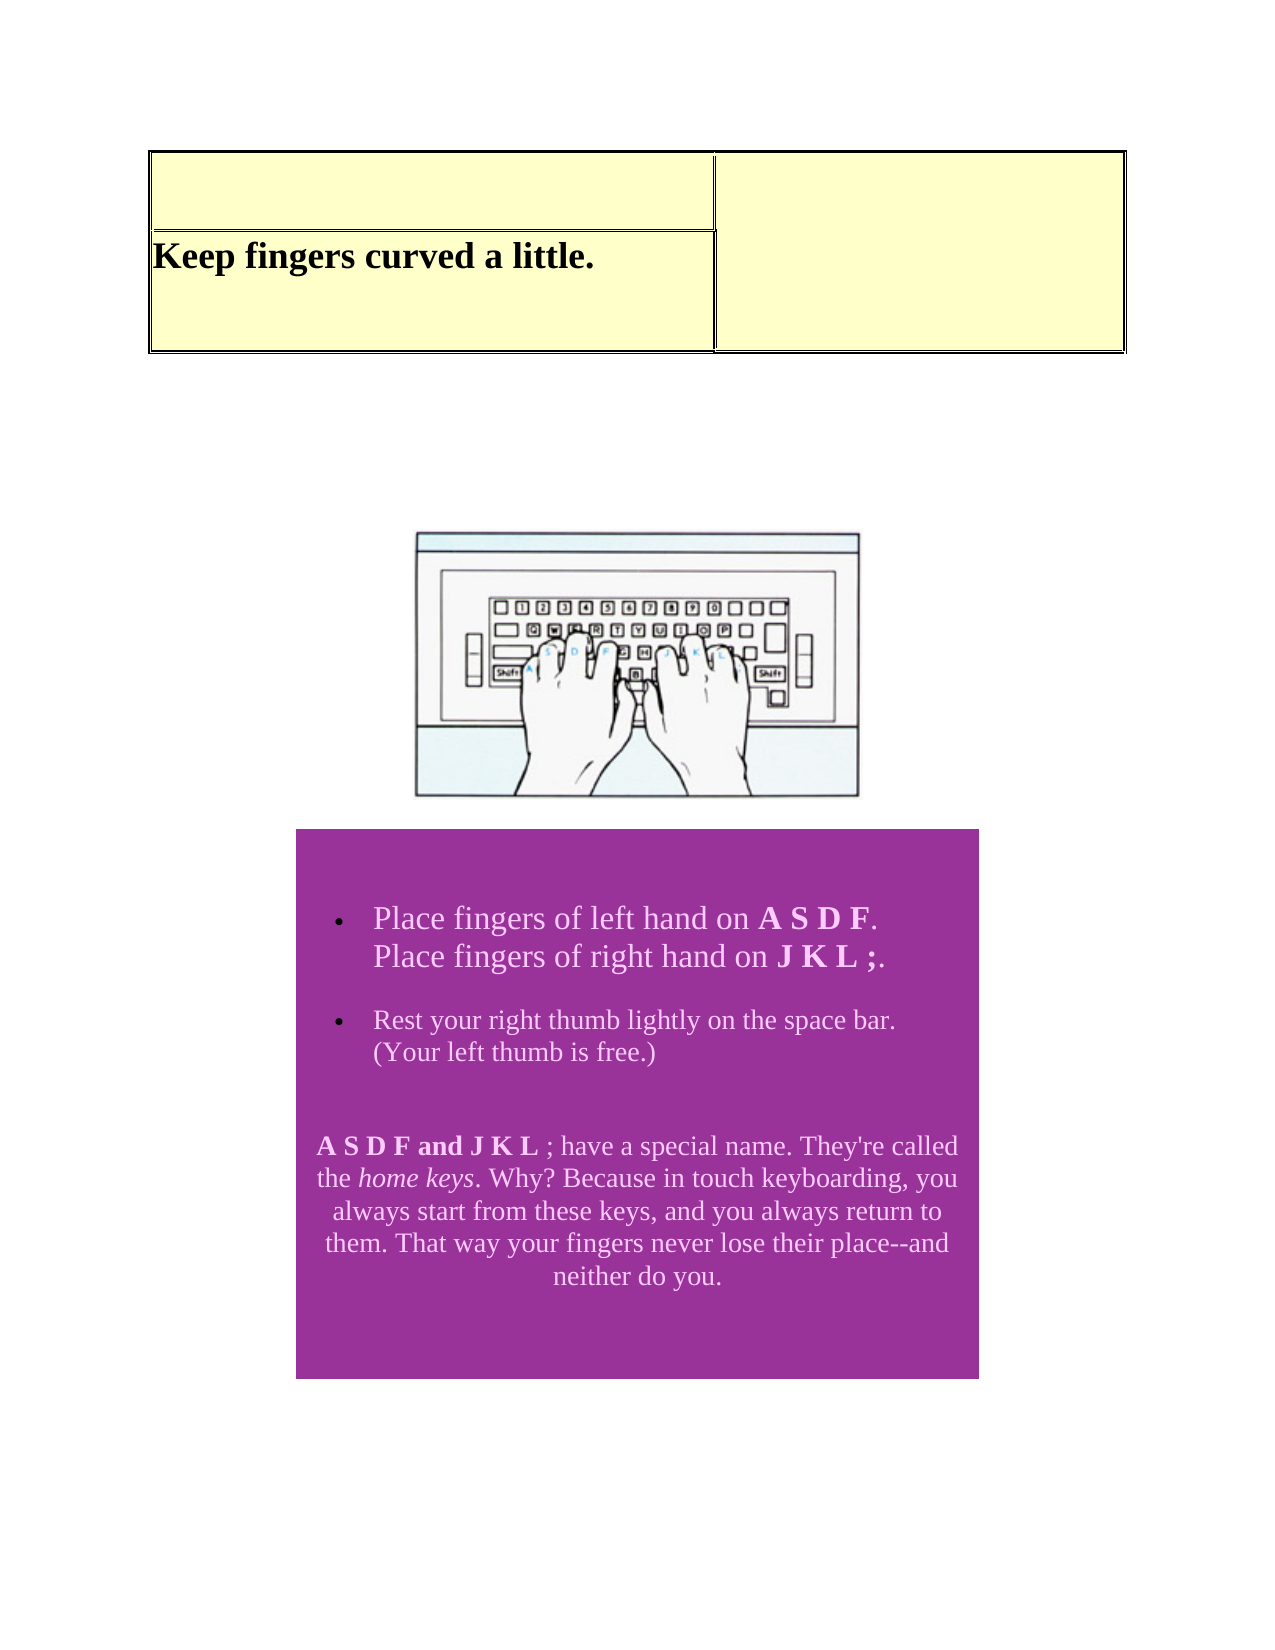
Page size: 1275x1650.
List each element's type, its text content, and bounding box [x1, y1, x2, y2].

table_cell Keep fingers curved a little. [150, 229, 715, 350]
picture [412, 529, 863, 800]
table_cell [152, 153, 715, 229]
table_header Place fingers of left hand on A S D F. Place fingers of right hand on J K L ;. Rest your right thumb lightly on the space bar. (Your left thumb is free.) A S D F and J K L ; have a special name. They're called the home keys. Why? Because in touch keyboarding, you always start from these keys, and you always return to them. That way your fingers never lose their place--and neither do you. [296, 829, 979, 1379]
